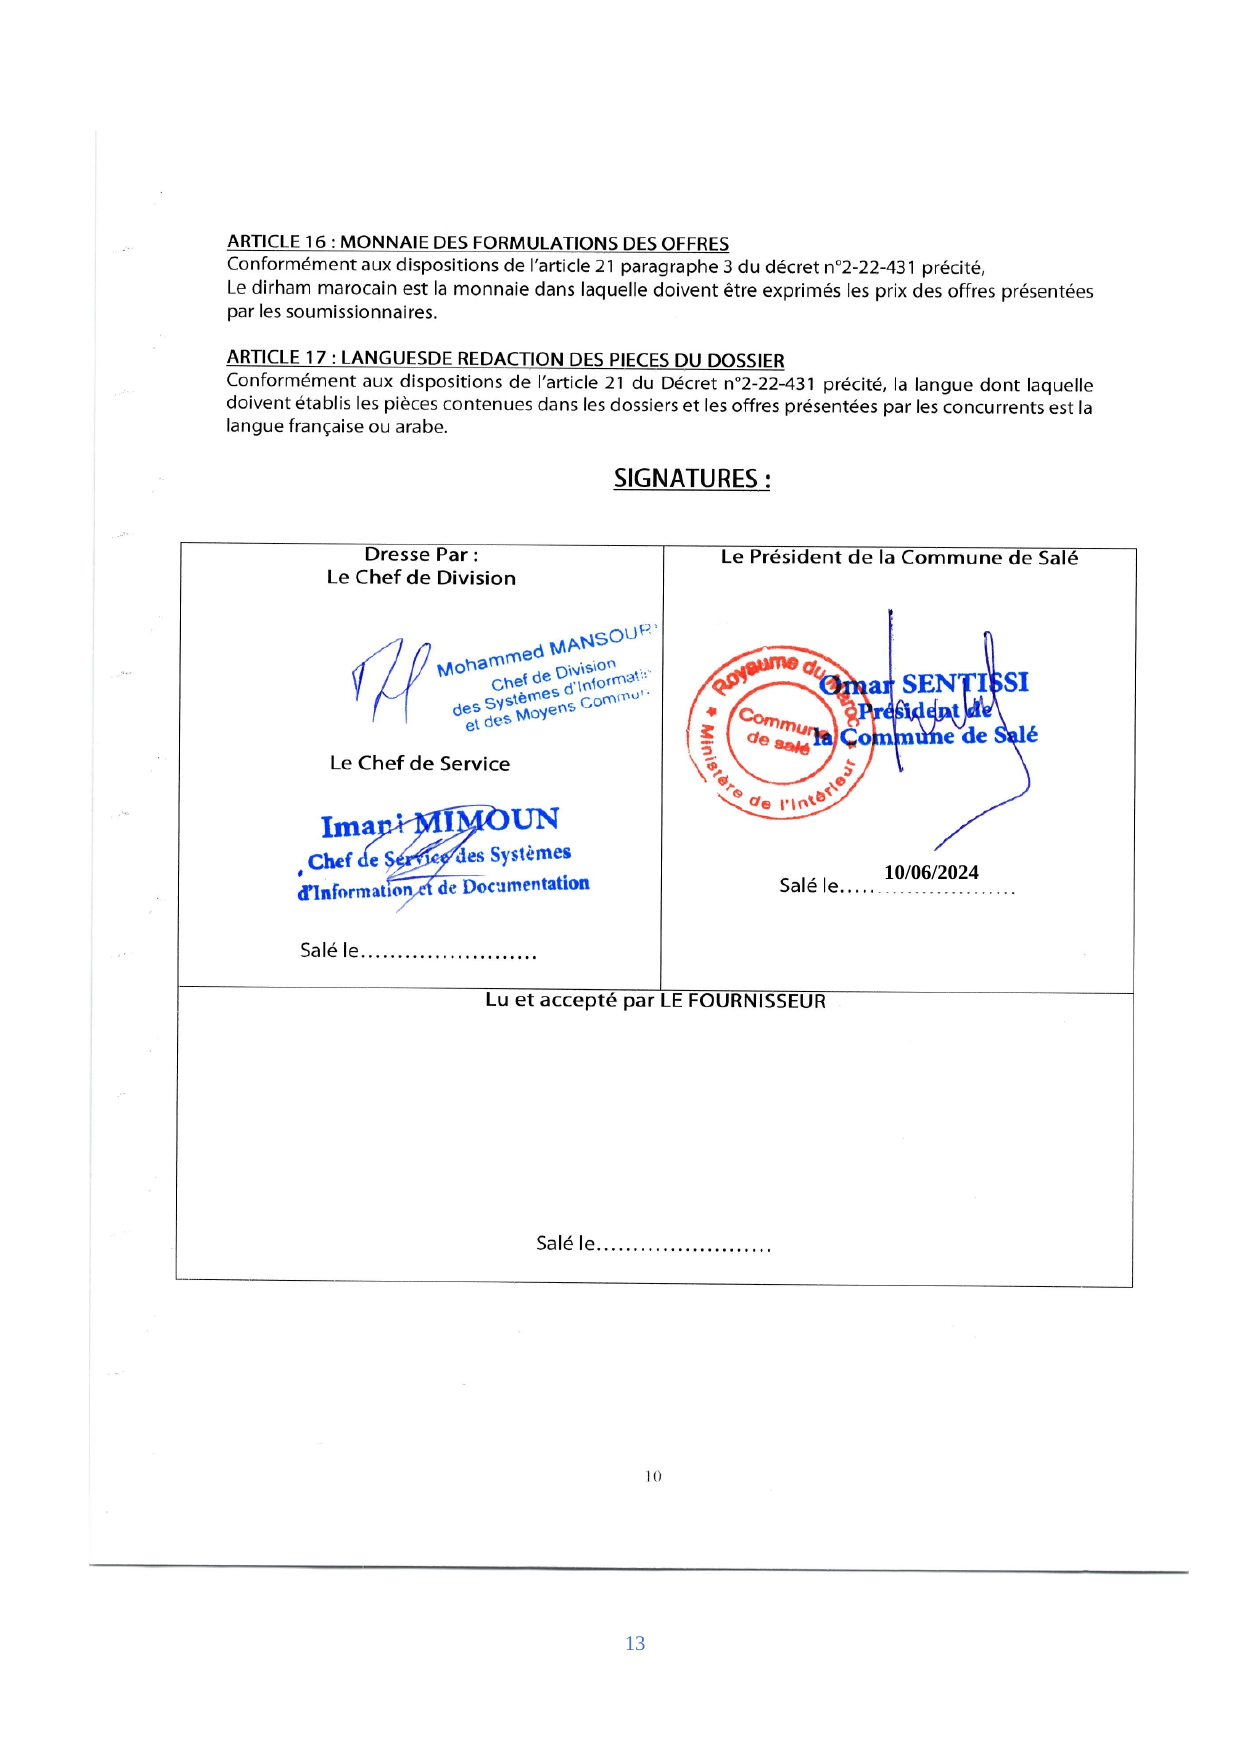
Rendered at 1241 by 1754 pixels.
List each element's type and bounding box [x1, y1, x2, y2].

picture [88, 130, 1189, 1575]
